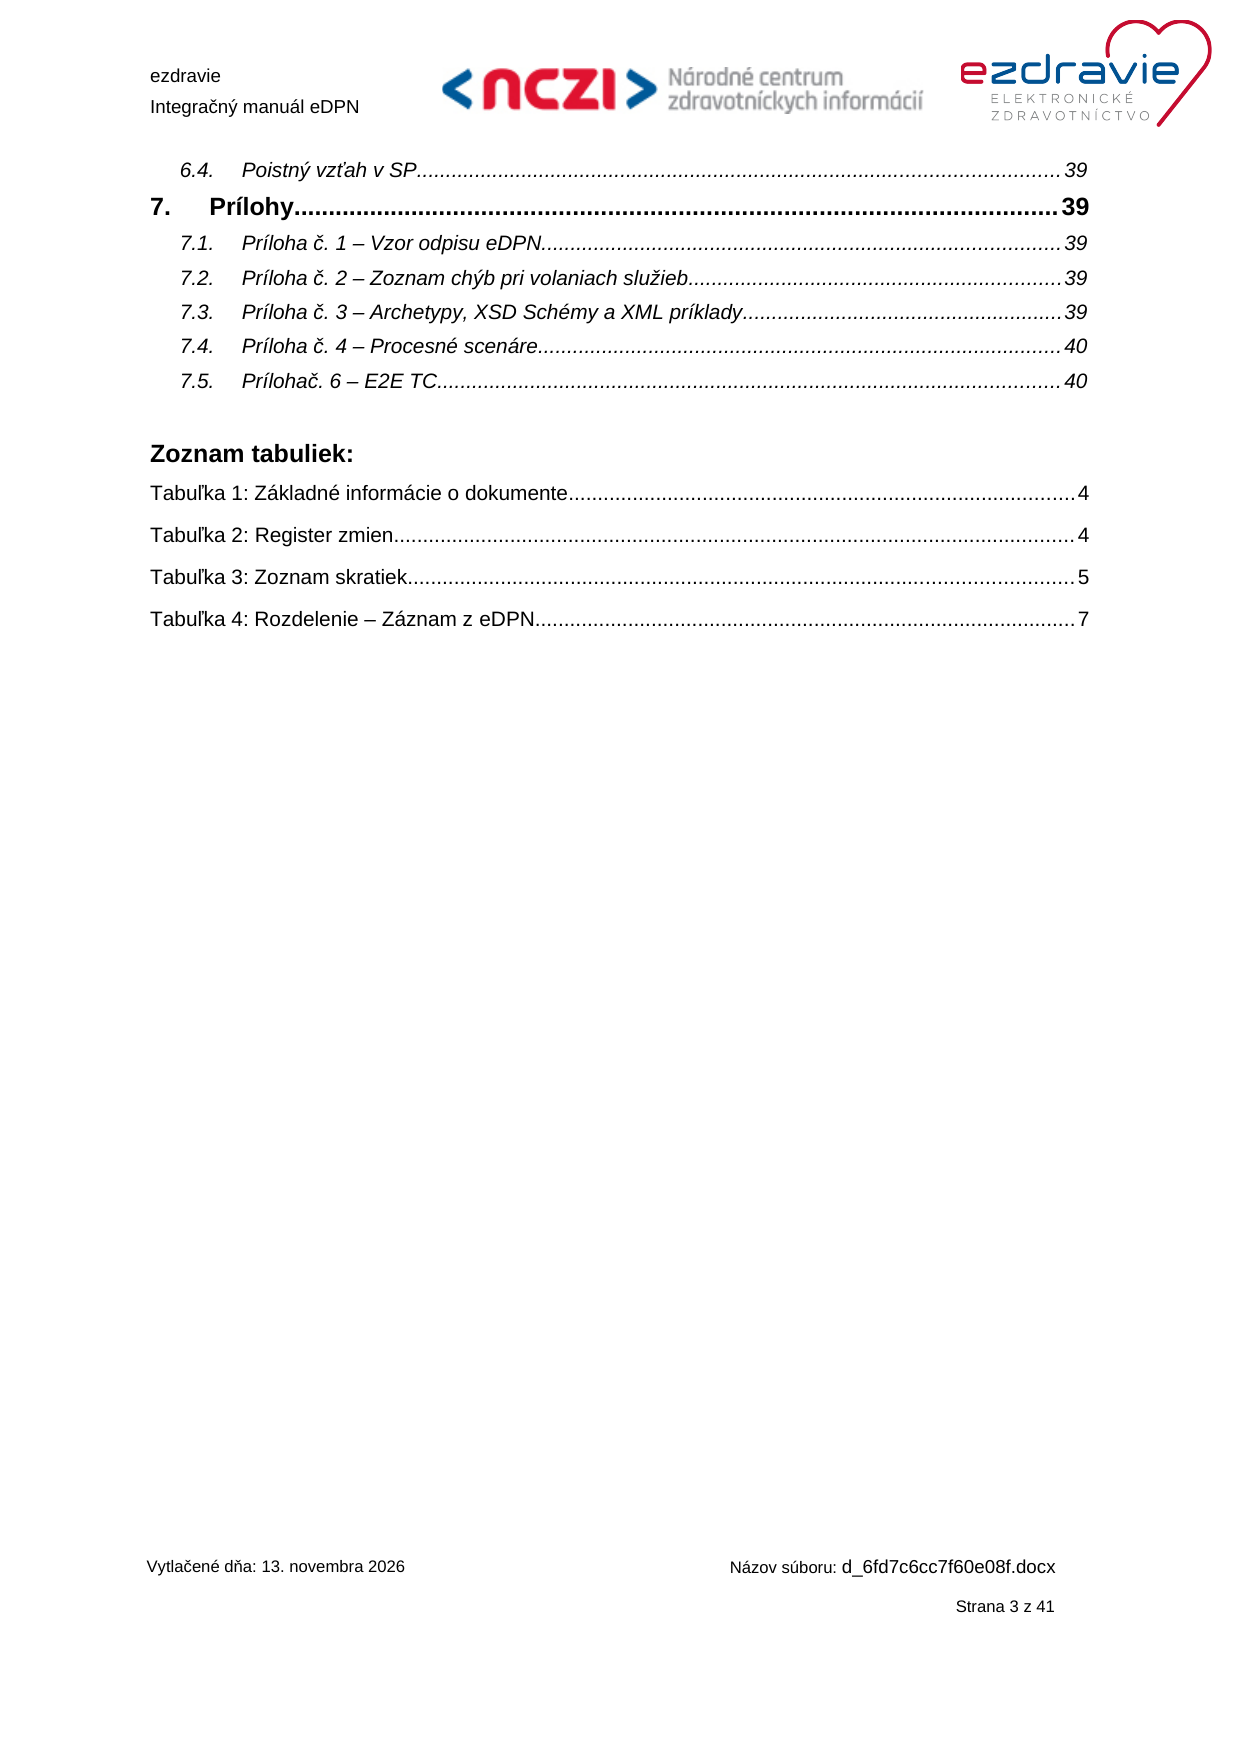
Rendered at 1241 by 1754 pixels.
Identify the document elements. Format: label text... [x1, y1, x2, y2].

text 7.3. Príloha č. 3 – Archetypy, XSD Schémy a XML príklady 39 [179, 300, 1090, 324]
text 6.4. Poistný vzťah v SP 39 [179, 158, 1090, 182]
text 7.5. Prílohač. 6 – E2E TC 40 [179, 369, 1090, 393]
text Tabuľka 2: Register zmien 4 [150, 523, 1090, 547]
picture [961, 20, 1212, 127]
text Tabuľka 4: Rozdelenie – Záznam z eDPN 7 [150, 607, 1090, 631]
text 7.1. Príloha č. 1 – Vzor odpisu eDPN 39 [179, 231, 1090, 255]
text Tabuľka 3: Zoznam skratiek 5 [150, 565, 1090, 589]
text Tabuľka 1: Základné informácie o dokumente 4 [150, 481, 1090, 505]
text 7. Prílohy 39 [150, 192, 1090, 221]
picture [442, 67, 924, 114]
text Zoznam tabuliek: [150, 439, 1090, 468]
text 7.4. Príloha č. 4 – Procesné scenáre 40 [179, 334, 1090, 358]
text 7.2. Príloha č. 2 – Zoznam chýb pri volaniach služieb 39 [179, 266, 1090, 289]
